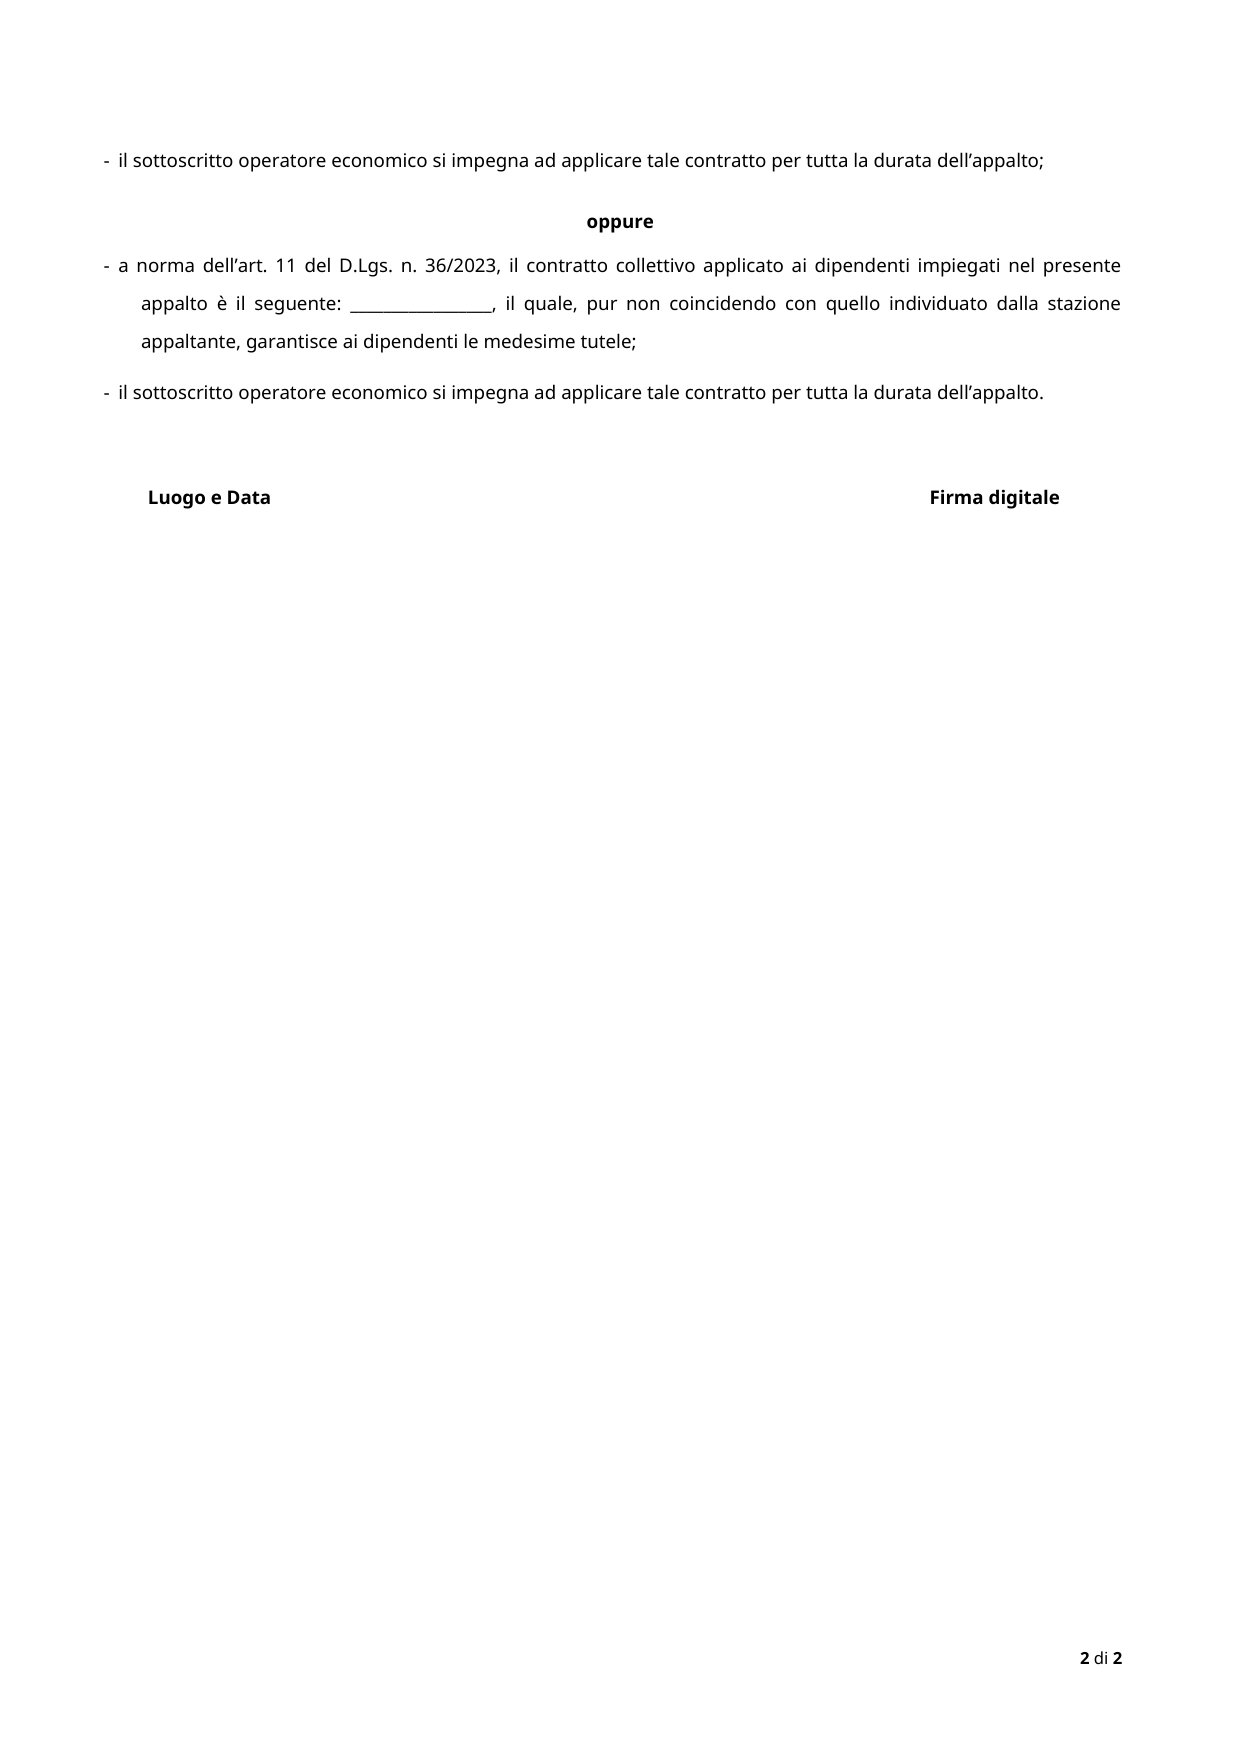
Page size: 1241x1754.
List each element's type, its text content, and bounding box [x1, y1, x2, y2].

text oppure [118, 198, 1122, 236]
list il sottoscritto operatore economico si impegna ad applicare tale contratto per tutta la durata dell’appalto; [103, 147, 1122, 173]
text Luogo e Data Firma digitale [148, 484, 1122, 510]
list a norma dell’art. 11 del D.Lgs. n. 36/2023, il contratto collettivo applicato ai dipendenti impiegati nel presente appalto è il seguente: _________________, il quale, pur non coincidendo con quello individuato dalla stazione appaltante, garantisce ai dipendenti le medesime tutele; [103, 252, 1122, 354]
list il sottoscritto operatore economico si impegna ad applicare tale contratto per tutta la durata dell’appalto. [103, 379, 1122, 405]
